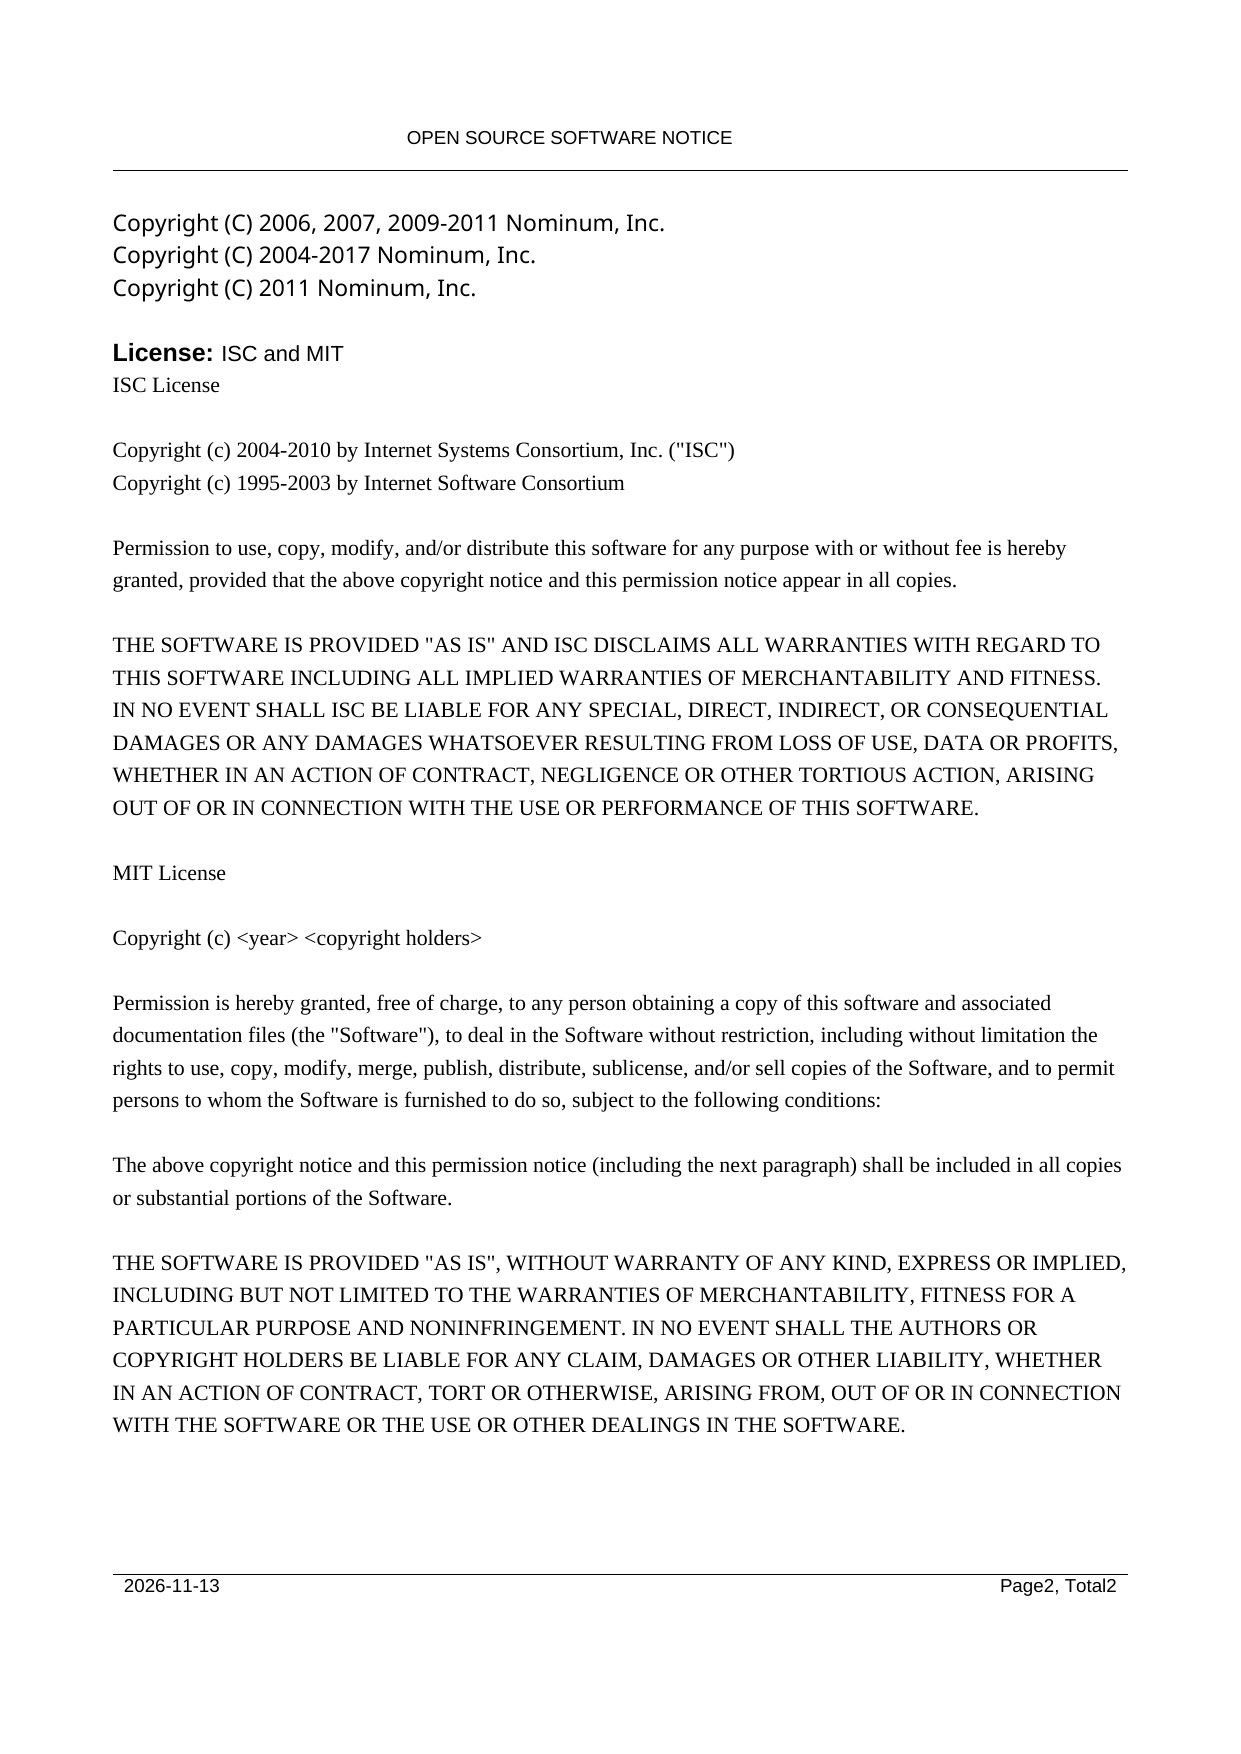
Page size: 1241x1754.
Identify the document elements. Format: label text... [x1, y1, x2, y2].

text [112, 206, 1128, 336]
text ISC License Copyright (c) 2004-2010 by Internet Systems Consortium, Inc. ("ISC") Copyright (c) 1995-2003 by Internet Software Consortium Permission to use, copy, modify, and/or distribute this software for any purpose with or without fee is hereby granted, provided that the above copyright notice and this permission notice appear in all copies. THE SOFTWARE IS PROVIDED "AS IS" AND ISC DISCLAIMS ALL WARRANTIES WITH REGARD TO THIS SOFTWARE INCLUDING ALL IMPLIED WARRANTIES OF MERCHANTABILITY AND FITNESS. IN NO EVENT SHALL ISC BE LIABLE FOR ANY SPECIAL, DIRECT, INDIRECT, OR CONSEQUENTIAL DAMAGES OR ANY DAMAGES WHATSOEVER RESULTING FROM LOSS OF USE, DATA OR PROFITS, WHETHER IN AN ACTION OF CONTRACT, NEGLIGENCE OR OTHER TORTIOUS ACTION, ARISING OUT OF OR IN CONNECTION WITH THE USE OR PERFORMANCE OF THIS SOFTWARE. MIT License Copyright (c) <year> <copyright holders> Permission is hereby granted, free of charge, to any person obtaining a copy of this software and associated documentation files (the "Software"), to deal in the Software without restriction, including without limitation the rights to use, copy, modify, merge, publish, distribute, sublicense, and/or sell copies of the Software, and to permit persons to whom the Software is furnished to do so, subject to the following conditions: The above copyright notice and this permission notice (including the next paragraph) shall be included in all copies or substantial portions of the Software. THE SOFTWARE IS PROVIDED "AS IS", WITHOUT WARRANTY OF ANY KIND, EXPRESS OR IMPLIED, INCLUDING BUT NOT LIMITED TO THE WARRANTIES OF MERCHANTABILITY, FITNESS FOR A PARTICULAR PURPOSE AND NONINFRINGEMENT. IN NO EVENT SHALL THE AUTHORS OR COPYRIGHT HOLDERS BE LIABLE FOR ANY CLAIM, DAMAGES OR OTHER LIABILITY, WHETHER IN AN ACTION OF CONTRACT, TORT OR OTHERWISE, ARISING FROM, OUT OF OR IN CONNECTION WITH THE SOFTWARE OR THE USE OR OTHER DEALINGS IN THE SOFTWARE. [112, 369, 1128, 1441]
text License: ISC and MIT [112, 336, 1128, 369]
